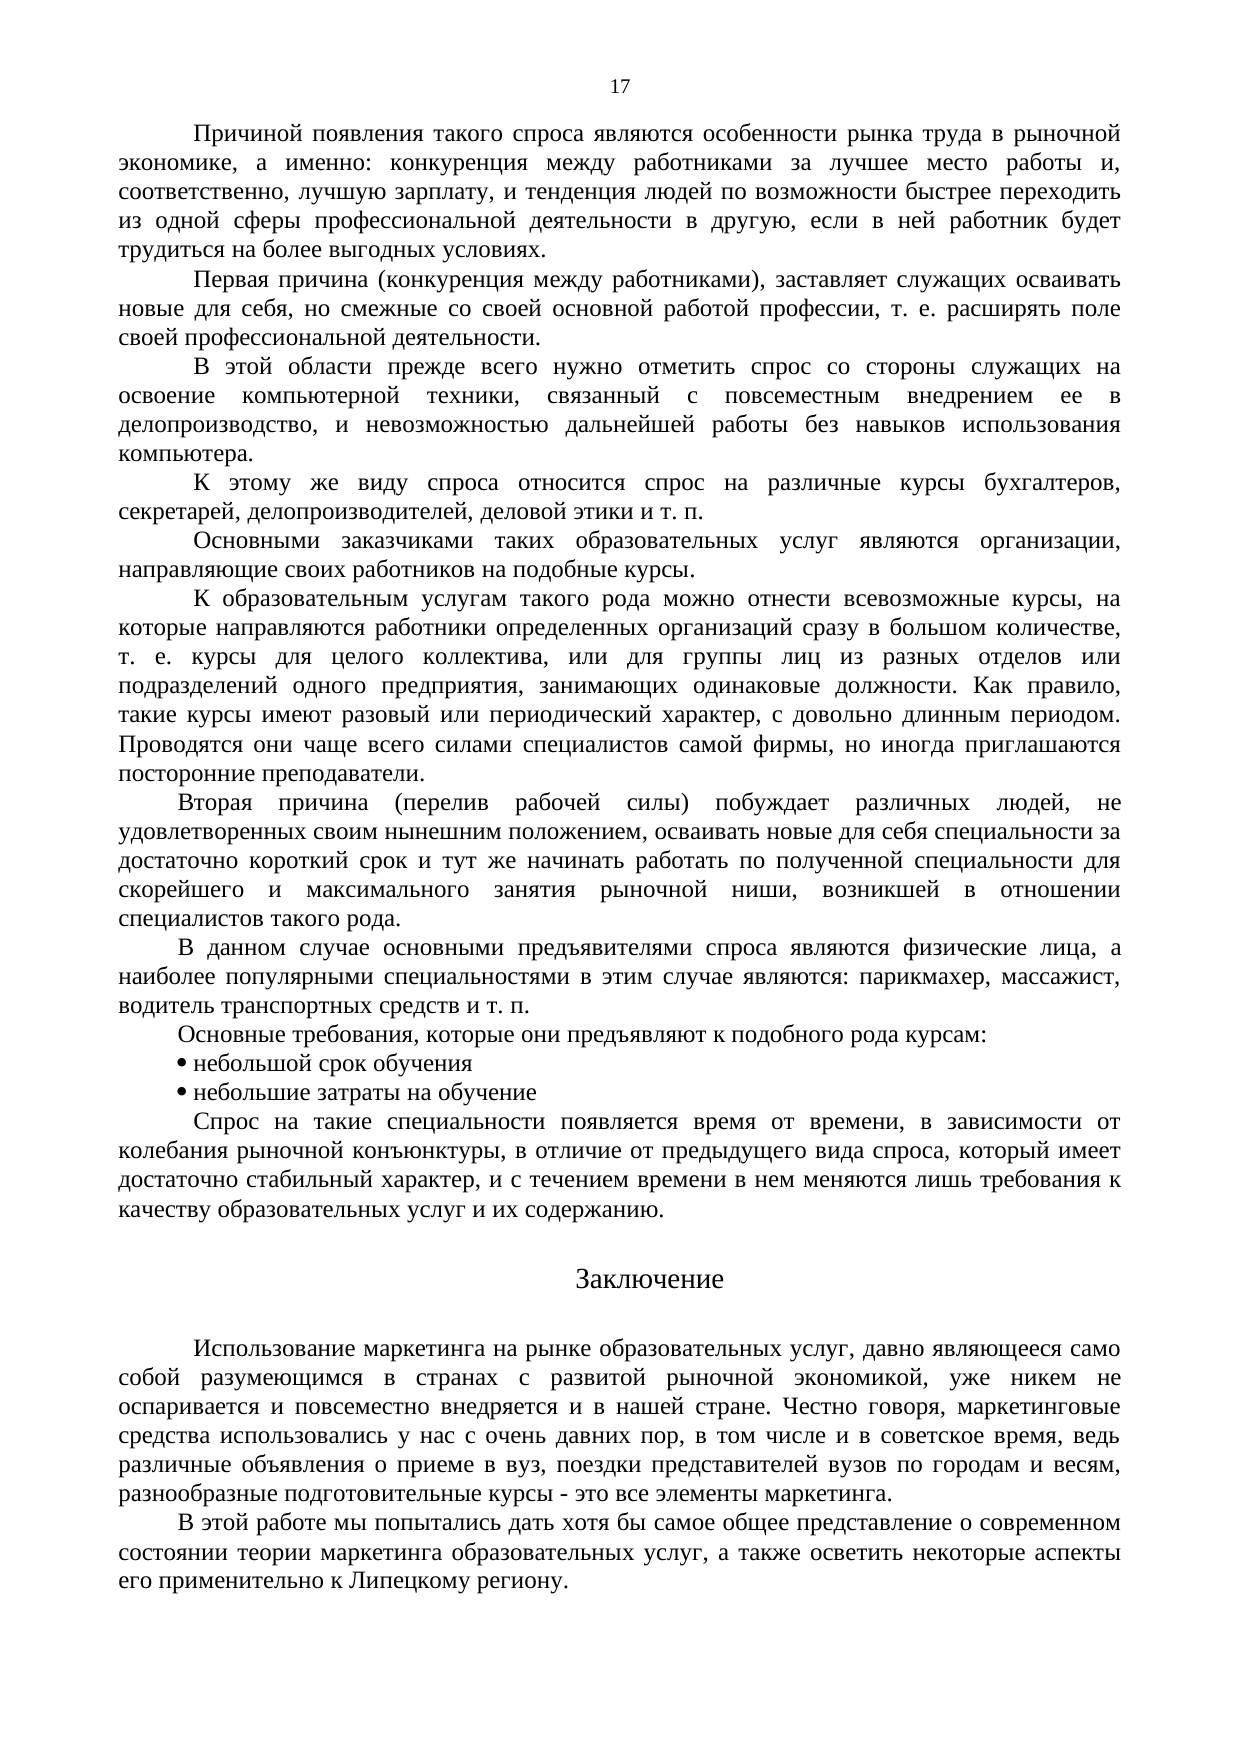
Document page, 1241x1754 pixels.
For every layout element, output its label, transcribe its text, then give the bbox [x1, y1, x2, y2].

text Причиной появления такого спроса являются особенности рынка труда в рыночной экономике, а именно: конкуренция между работниками за лучшее место работы и, соответственно, лучшую зарплату, и тенденция людей по возможности быстрее переходить из одной сферы профессиональной деятельности в другую, если в ней работник будет трудиться на более выгодных условиях. [118, 118, 1122, 263]
text Основные требования, которые они предъявляют к подобного рода курсам: [118, 1019, 1122, 1048]
text Использование маркетинга на рынке образовательных услуг, давно являющееся само собой разумеющимся в странах с развитой рыночной экономикой, уже никем не оспаривается и повсеместно внедряется и в нашей стране. Честно говоря, маркетинговые средства использовались у нас с очень давних пор, в том числе и в советское время, ведь различные объявления о приеме в вуз, поездки представителей вузов по городам и весям, разнообразные подготовительные курсы - это все элементы маркетинга. [118, 1333, 1122, 1507]
text Основными заказчиками таких образовательных услуг являются организации, направляющие своих работников на подобные курсы. [118, 525, 1122, 583]
list небольшие затраты на обучение [118, 1077, 1122, 1106]
text Заключение [118, 1261, 1122, 1294]
text Первая причина (конкуренция между работниками), заставляет служащих осваивать новые для себя, но смежные со своей основной работой профессии, т. е. расширять поле своей профессиональной деятельности. [118, 263, 1122, 351]
list небольшой срок обучения [118, 1048, 1122, 1077]
text В этой работе мы попытались дать хотя бы самое общее представление о современном состоянии теории маркетинга образовательных услуг, а также осветить некоторые аспекты его применительно к Липецкому региону. [118, 1507, 1122, 1594]
text В этой области прежде всего нужно отметить спрос со стороны служащих на освоение компьютерной техники, связанный с повсеместным внедрением ее в делопроизводство, и невозможностью дальнейшей работы без навыков использования компьютера. [118, 351, 1122, 467]
text К образовательным услугам такого рода можно отнести всевозможные курсы, на которые направляются работники определенных организаций сразу в большом количестве, т. е. курсы для целого коллектива, или для группы лиц из разных отделов или подразделений одного предприятия, занимающих одинаковые должности. Как правило, такие курсы имеют разовый или периодический характер, с довольно длинным периодом. Проводятся они чаще всего силами специалистов самой фирмы, но иногда приглашаются посторонние преподаватели. [118, 583, 1122, 787]
text К этому же виду спроса относится спрос на различные курсы бухгалтеров, секретарей, делопроизводителей, деловой этики и т. п. [118, 467, 1122, 525]
text Спрос на такие специальности появляется время от времени, в зависимости от колебания рыночной конъюнктуры, в отличие от предыдущего вида спроса, который имеет достаточно стабильный характер, и с течением времени в нем меняются лишь требования к качеству образовательных услуг и их содержанию. [118, 1106, 1122, 1222]
text В данном случае основными предъявителями спроса являются физические лица, а наиболее популярными специальностями в этим случае являются: парикмахер, массажист, водитель транспортных средств и т. п. [118, 932, 1122, 1019]
text Вторая причина (перелив рабочей силы) побуждает различных людей, не удовлетворенных своим нынешним положением, осваивать новые для себя специальности за достаточно короткий срок и тут же начинать работать по полученной специальности для скорейшего и максимального занятия рыночной ниши, возникшей в отношении специалистов такого рода. [118, 787, 1122, 932]
